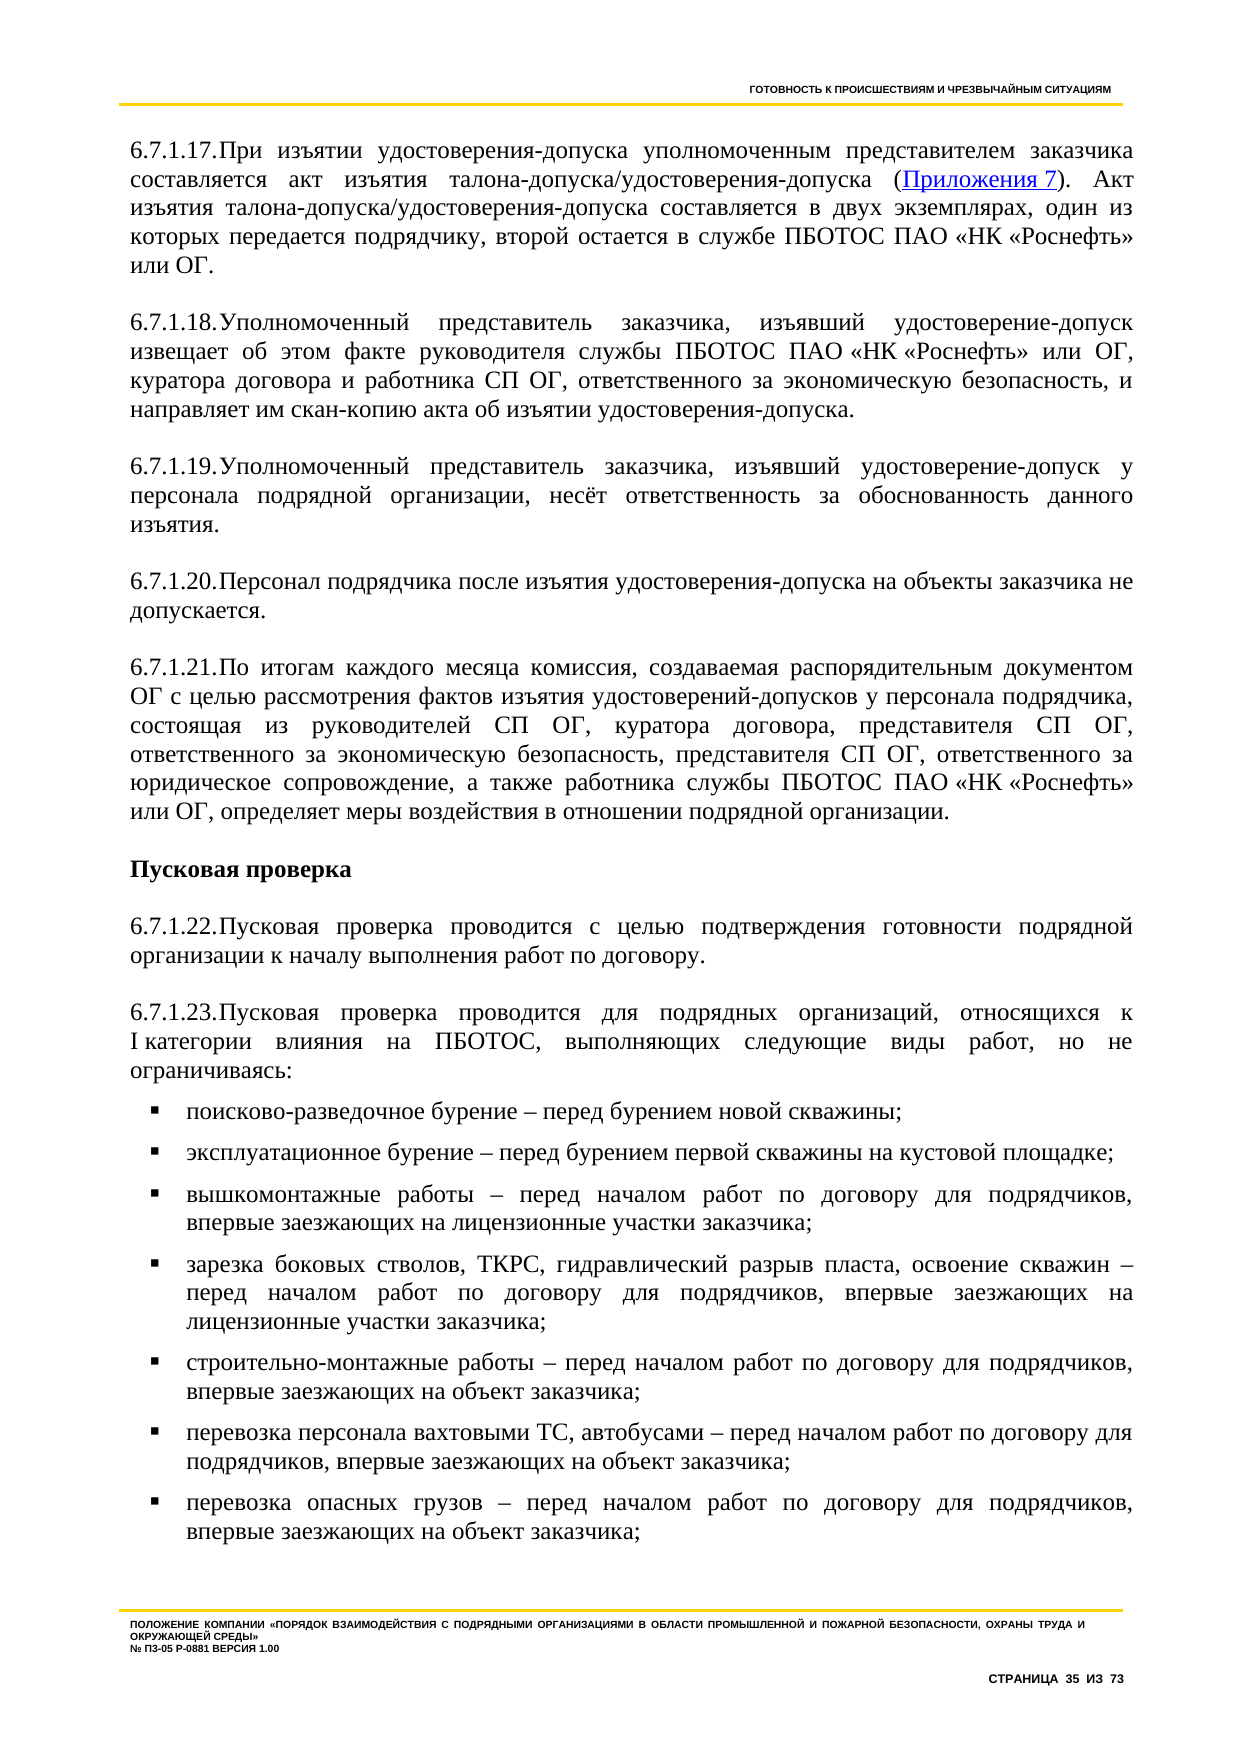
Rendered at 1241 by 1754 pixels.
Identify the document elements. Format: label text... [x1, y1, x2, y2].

list поисково-разведочное бурение – перед бурением новой скважины; [149, 1096, 1134, 1125]
list строительно-монтажные работы – перед началом работ по договору для подрядчиков, впервые заезжающих на объект заказчика; [149, 1347, 1134, 1405]
list эксплуатационное бурение – перед бурением первой скважины на кустовой площадке; [149, 1137, 1134, 1166]
list При изъятии удостоверения-допуска уполномоченным представителем заказчика составляется акт изъятия талона-допуска/удостоверения-допуска (Приложения 7). Акт изъятия талона-допуска/удостоверения-допуска составляется в двух экземплярах, один из которых передается подрядчику, второй остается в службе ПБОТОС ПАО «НК «Роснефть» или ОГ. [130, 135, 1134, 279]
list Уполномоченный представитель заказчика, изъявший удостоверение-допуск у персонала подрядной организации, несёт ответственность за обоснованность данного изъятия. [130, 451, 1134, 537]
list Персонал подрядчика после изъятия удостоверения-допуска на объекты заказчика не допускается. [130, 566, 1134, 624]
list По итогам каждого месяца комиссия, создаваемая распорядительным документом ОГ с целью рассмотрения фактов изъятия удостоверений-допусков у персонала подрядчика, состоящая из руководителей СП ОГ, куратора договора, представителя СП ОГ, ответственного за экономическую безопасность, представителя СП ОГ, ответственного за юридическое сопровождение, а также работника службы ПБОТОС ПАО «НК «Роснефть» или ОГ, определяет меры воздействия в отношении подрядной организации. [130, 652, 1134, 825]
list перевозка опасных грузов – перед началом работ по договору для подрядчиков, впервые заезжающих на объект заказчика; [149, 1487, 1134, 1545]
list вышкомонтажные работы – перед началом работ по договору для подрядчиков, впервые заезжающих на лицензионные участки заказчика; [149, 1179, 1134, 1236]
list зарезка боковых стволов, ТКРС, гидравлический разрыв пласта, освоение скважин – перед началом работ по договору для подрядчиков, впервые заезжающих на лицензионные участки заказчика; [149, 1249, 1134, 1335]
list Пусковая проверка проводится с целью подтверждения готовности подрядной организации к началу выполнения работ по договору. [130, 911, 1134, 969]
list Уполномоченный представитель заказчика, изъявший удостоверение-допуск извещает об этом факте руководителя службы ПБОТОС ПАО «НК «Роснефть» или ОГ, куратора договора и работника СП ОГ, ответственного за экономическую безопасность, и направляет им скан-копию акта об изъятии удостоверения-допуска. [130, 307, 1134, 422]
list Пусковая проверка проводится для подрядных организаций, относящихся к I категории влияния на ПБОТОС, выполняющих следующие виды работ, но не ограничиваясь: [130, 997, 1134, 1084]
text Пусковая проверка [130, 854, 1134, 882]
list перевозка персонала вахтовыми ТС, автобусами – перед началом работ по договору для подрядчиков, впервые заезжающих на объект заказчика; [149, 1417, 1134, 1475]
